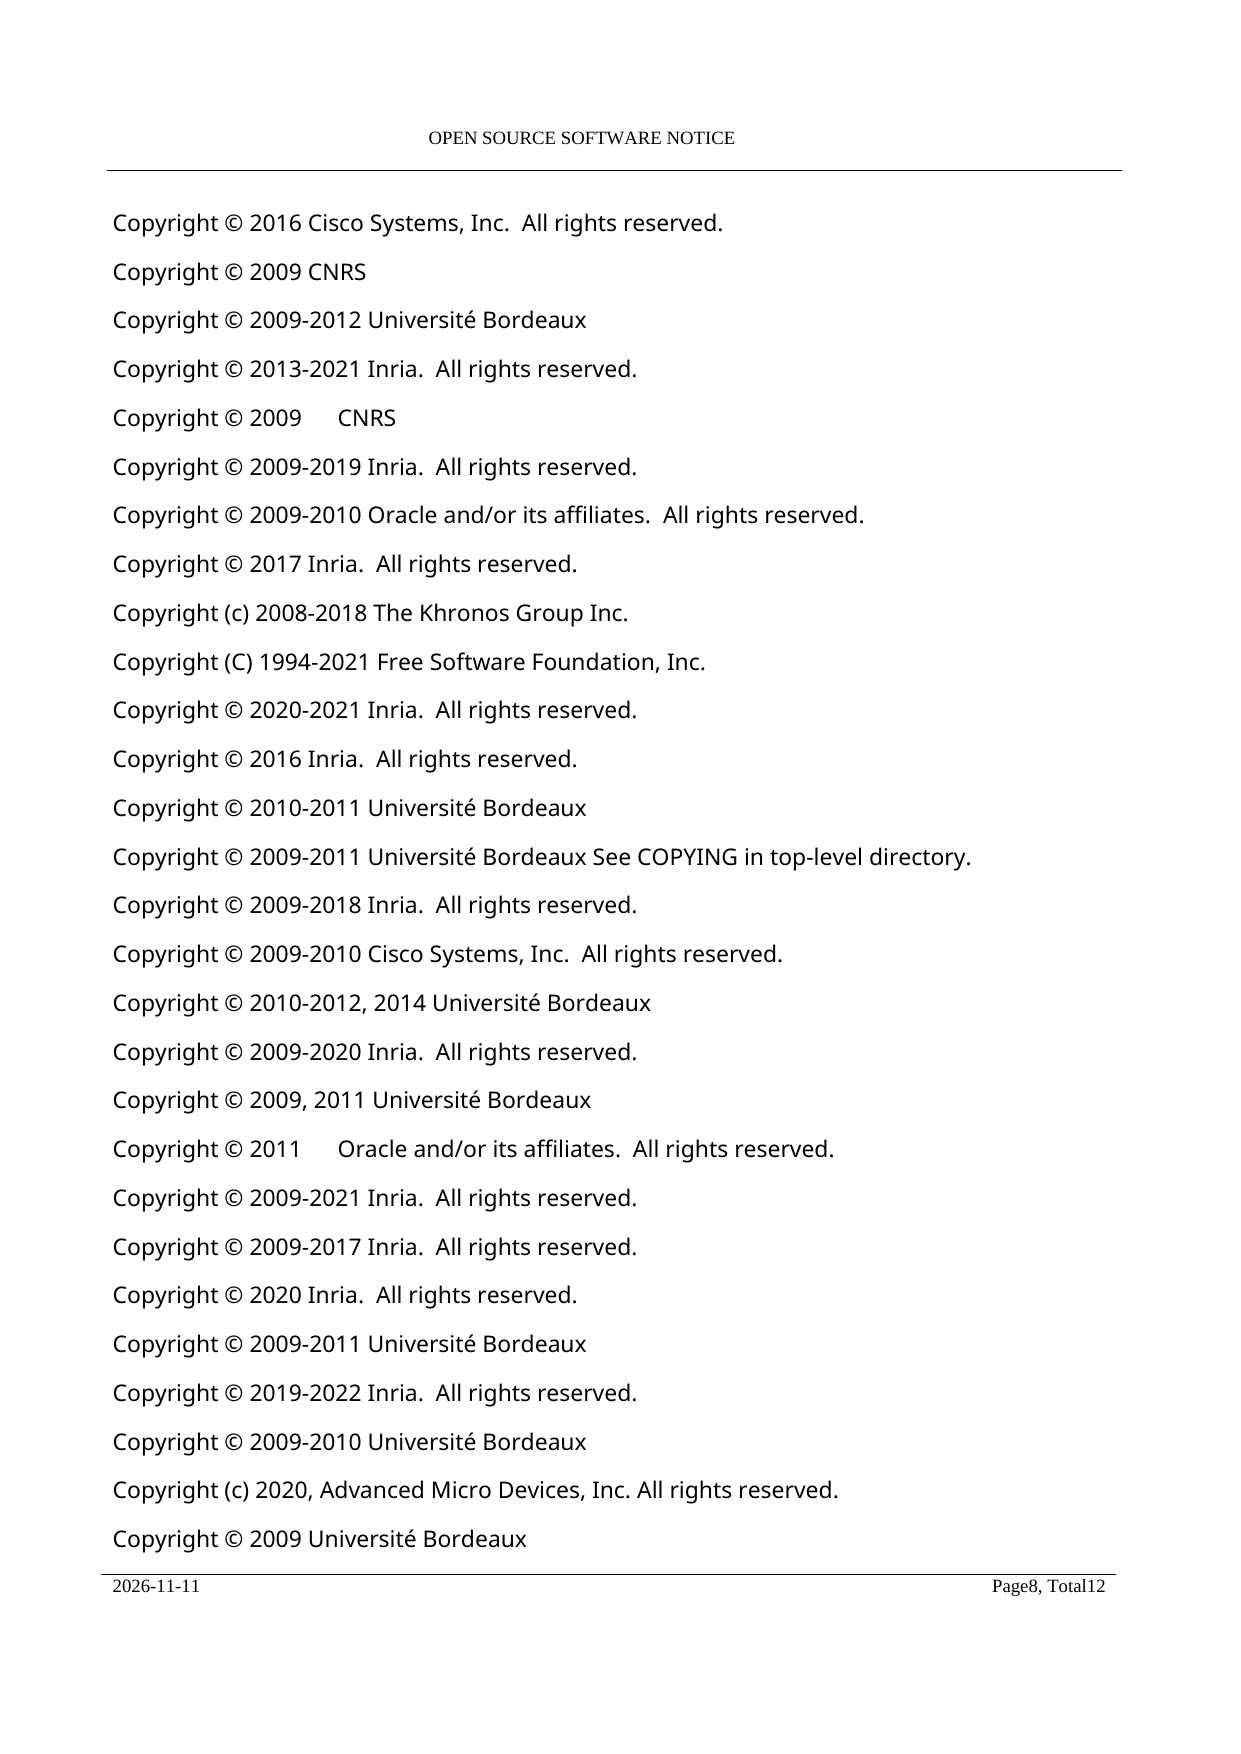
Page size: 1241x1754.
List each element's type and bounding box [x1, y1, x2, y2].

text [112, 206, 1128, 1555]
